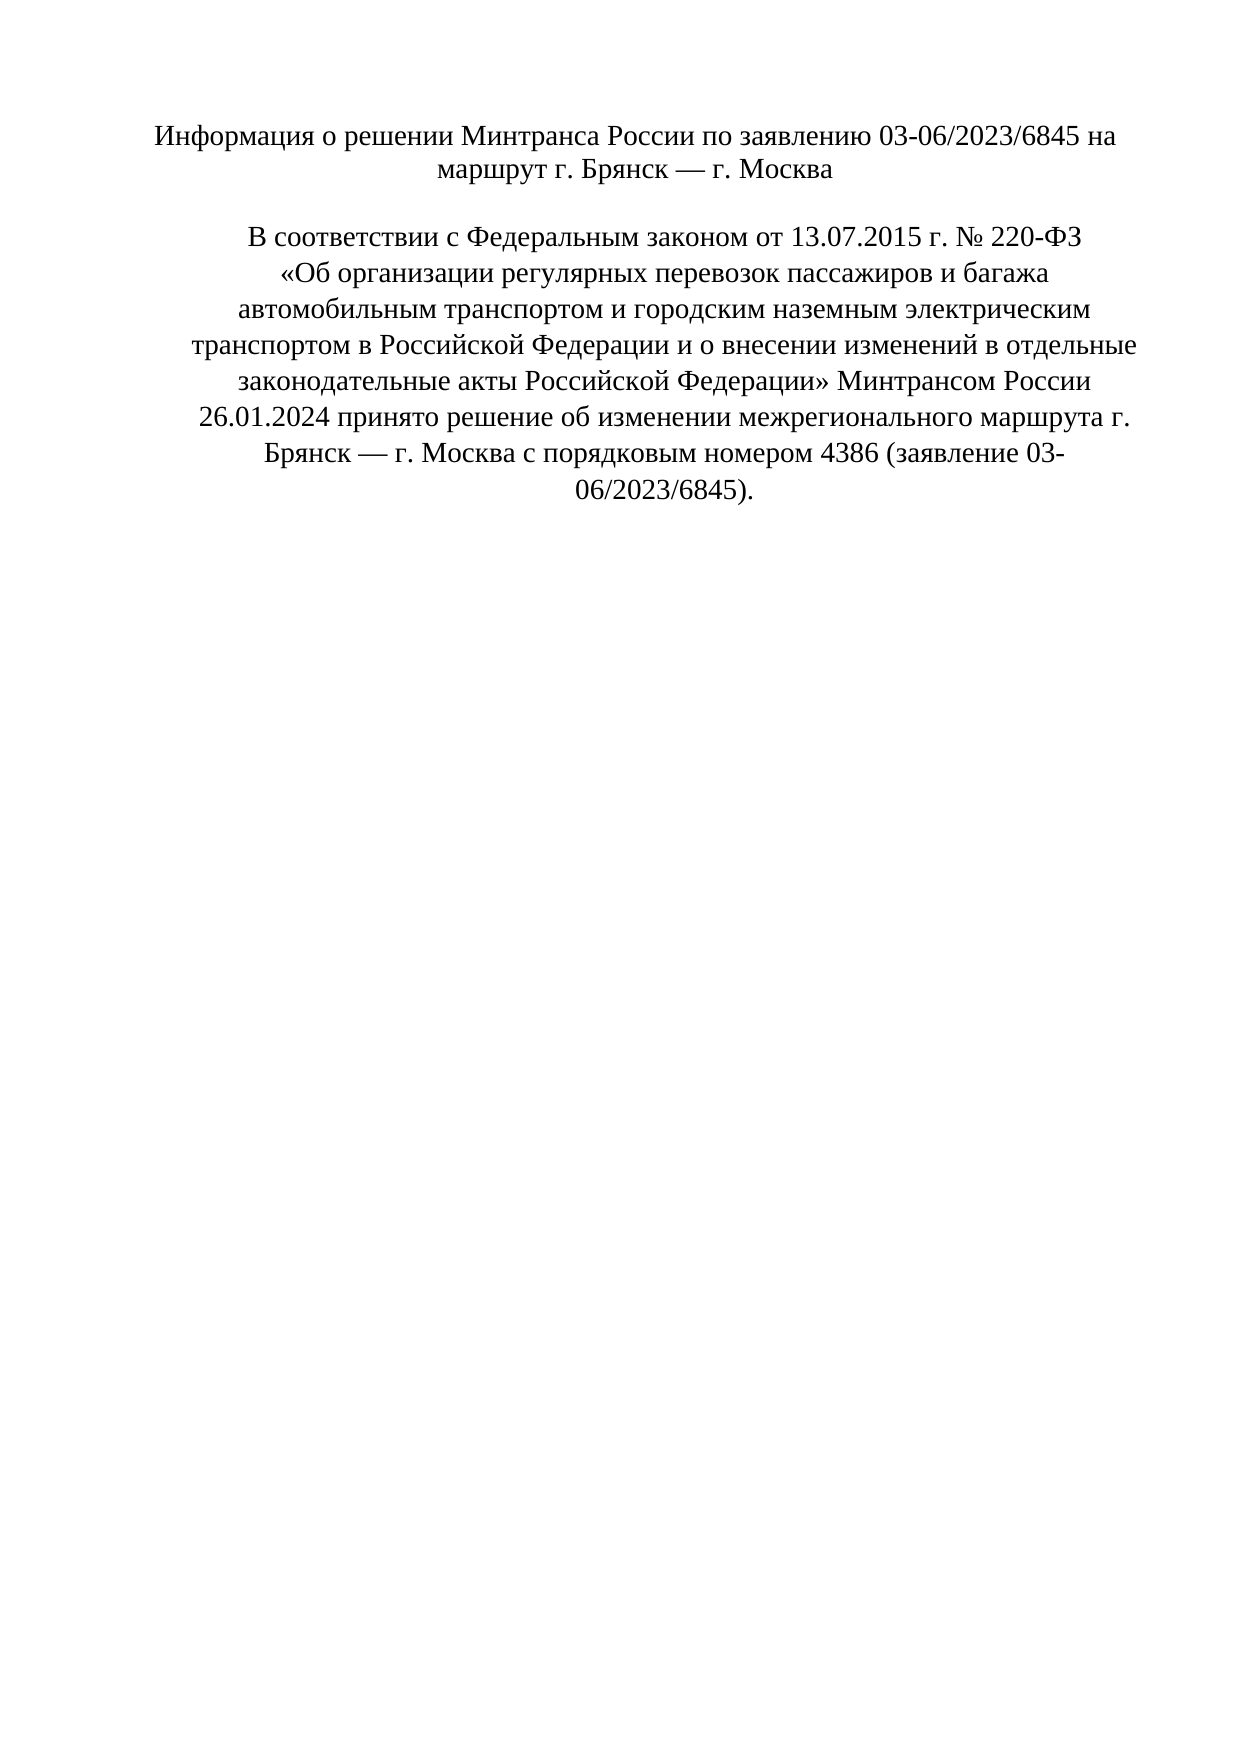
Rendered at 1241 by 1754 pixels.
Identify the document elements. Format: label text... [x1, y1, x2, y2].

text Информация о решении Минтранса России по заявлению 03-06/2023/6845 на маршрут г. Брянск — г. Москва [118, 118, 1152, 185]
text В соответствии с Федеральным законом от 13.07.2015 г. № 220-ФЗ «Об организации регулярных перевозок пассажиров и багажа автомобильным транспортом и городским наземным электрическим транспортом в Российской Федерации и о внесении изменений в отдельные законодательные акты Российской Федерации» Минтрансом России 26.01.2024 принято решение об изменении межрегионального маршрута г. Брянск — г. Москва с порядковым номером 4386 (заявление 03-06/2023/6845). [177, 219, 1152, 505]
